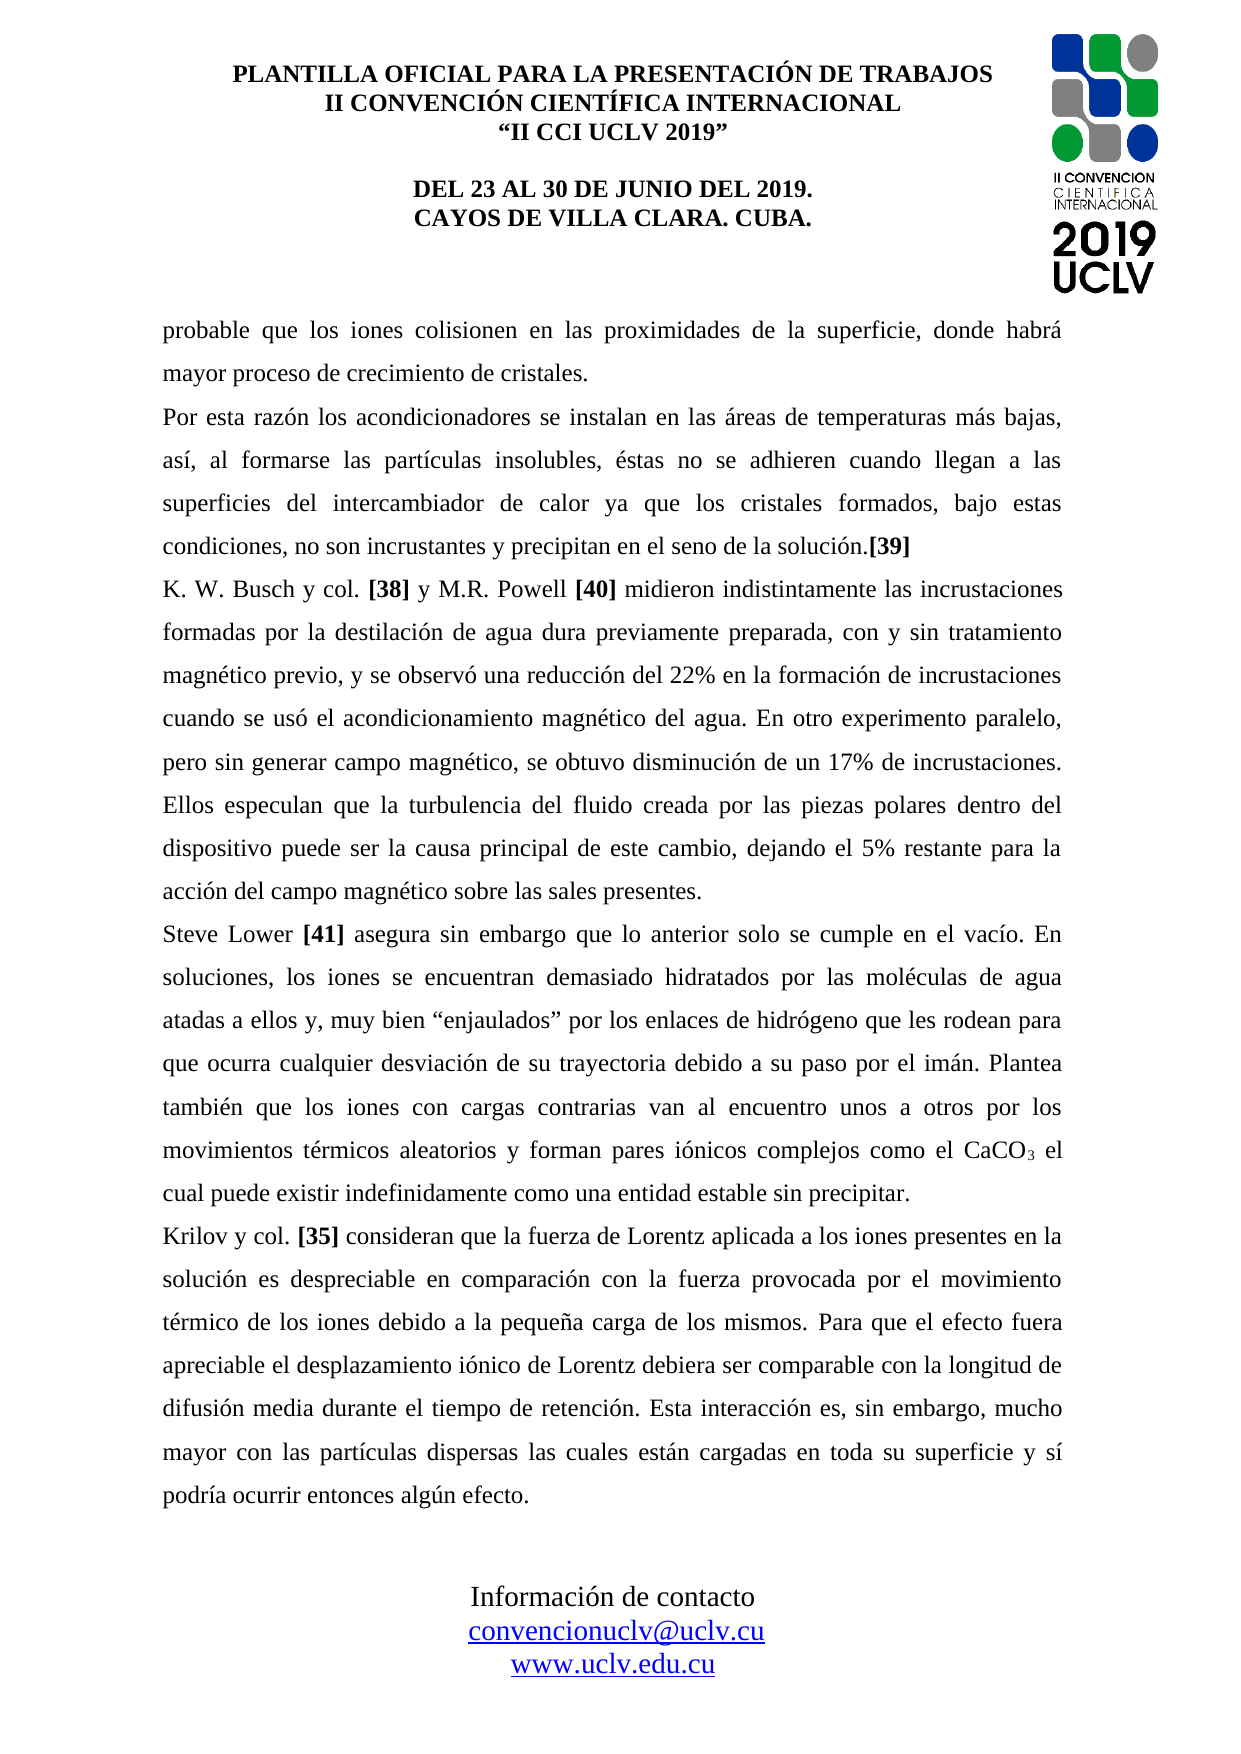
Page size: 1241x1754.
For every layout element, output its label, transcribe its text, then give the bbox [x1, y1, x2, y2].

text Steve Lower [41] asegura sin embargo que lo anterior solo se cumple en el vacío. En soluciones, los iones se encuentran demasiado hidratados por las moléculas de agua atadas a ellos y, muy bien “enjaulados” por los enlaces de hidrógeno que les rodean para que ocurra cualquier desviación de su trayectoria debido a su paso por el imán. Plantea también que los iones con cargas contrarias van al encuentro unos a otros por los movimientos térmicos aleatorios y forman pares iónicos complejos como el CaCO3 el cual puede existir indefinidamente como una entidad estable sin precipitar. [162, 919, 1063, 1207]
text Por esta razón los acondicionadores se instalan en las áreas de temperaturas más bajas, así, al formarse las partículas insolubles, éstas no se adhieren cuando llegan a las superficies del intercambiador de calor ya que los cristales formados, bajo estas condiciones, no son incrustantes y precipitan en el seno de la solución.[39] [162, 402, 1063, 560]
text K. W. Busch y col. [38] y M.R. Powell [40] midieron indistintamente las incrustaciones formadas por la destilación de agua dura previamente preparada, con y sin tratamiento magnético previo, y se observó una reducción del 22% en la formación de incrustaciones cuando se usó el acondicionamiento magnético del agua. En otro experimento paralelo, pero sin generar campo magnético, se obtuvo disminución de un 17% de incrustaciones. Ellos especulan que la turbulencia del fluido creada por las piezas polares dentro del dispositivo puede ser la causa principal de este cambio, dejando el 5% restante para la acción del campo magnético sobre las sales presentes. [162, 574, 1063, 905]
picture [1046, 31, 1167, 303]
text Krilov y col. [35] consideran que la fuerza de Lorentz aplicada a los iones presentes en la solución es despreciable en comparación con la fuerza provocada por el movimiento térmico de los iones debido a la pequeña carga de los mismos. Para que el efecto fuera apreciable el desplazamiento iónico de Lorentz debiera ser comparable con la longitud de difusión media durante el tiempo de retención. Esta interacción es, sin embargo, mucho mayor con las partículas dispersas las cuales están cargadas en toda su superficie y sí podría ocurrir entonces algún efecto. [162, 1221, 1063, 1508]
